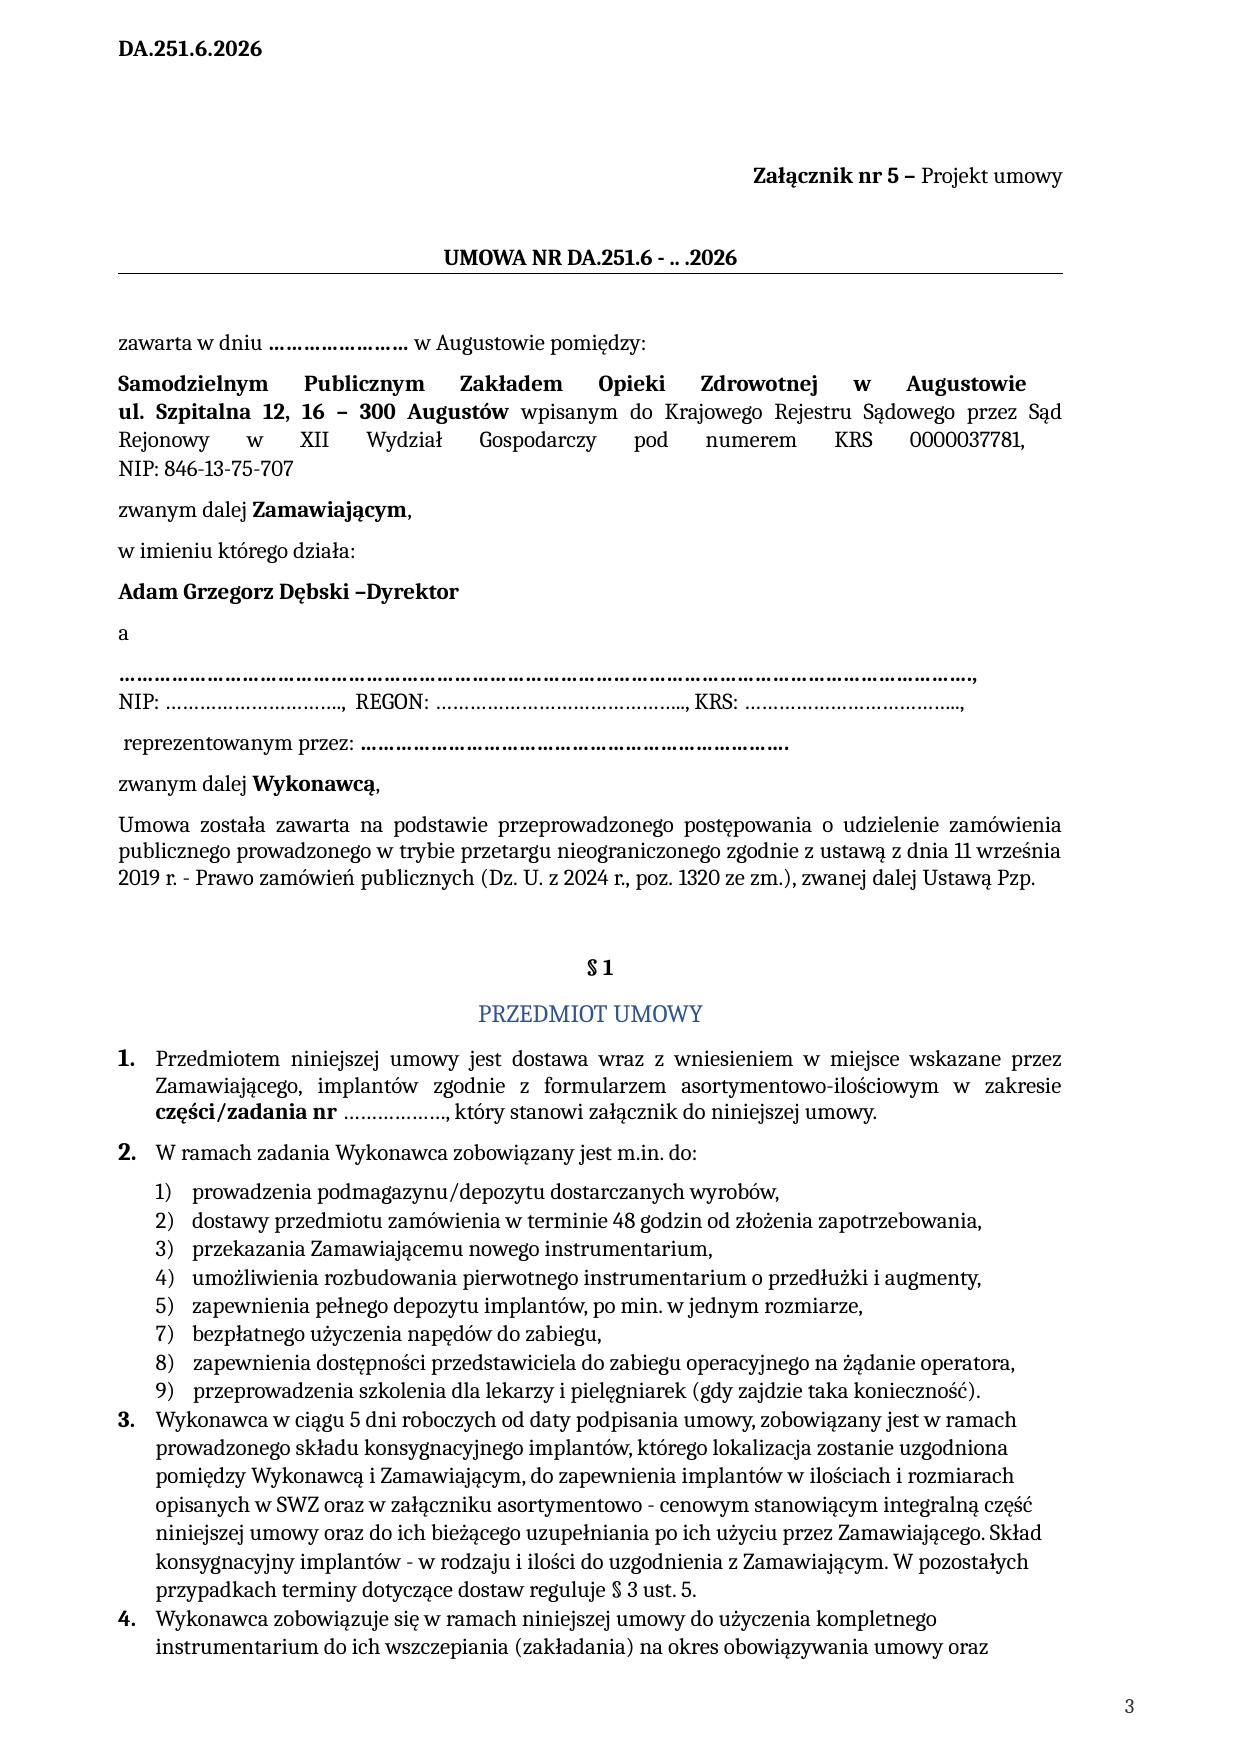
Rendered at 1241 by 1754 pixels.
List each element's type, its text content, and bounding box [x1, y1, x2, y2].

text § 1 [586, 955, 1062, 981]
list W ramach zadania Wykonawca zobowiązany jest m.in. do: [118, 1138, 1062, 1166]
list 5) zapewnienia pełnego depozytu implantów, po min. w jednym rozmiarze, [155, 1293, 1062, 1319]
text Samodzielnym Publicznym Zakładem Opieki Zdrowotnej w Augustowie ul. Szpitalna 12, 16 – 300 Augustów wpisanym do Krajowego Rejestru Sądowego przez Sąd Rejonowy w XII Wydział Gospodarczy pod numerem KRS 0000037781, NIP: 846-13-75-707 [118, 370, 1063, 482]
list 4) umożliwienia rozbudowania pierwotnego instrumentarium o przedłużki i augmenty, [155, 1264, 1062, 1291]
text a [118, 619, 1063, 646]
list 1) prowadzenia podmagazynu/depozytu dostarczanych wyrobów, [155, 1179, 1062, 1205]
text w imieniu którego działa: [118, 537, 1063, 564]
text zwanym dalej Zamawiającym, [118, 497, 1063, 523]
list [118, 1606, 1062, 1660]
subtitle PRZEDMIOT UMOWY [118, 1000, 1062, 1029]
text zawarta w dniu …………………… w Augustowie pomiędzy: [118, 329, 1063, 356]
text UMOWA Nr DA.251.6 - .. .2026 [118, 244, 1063, 273]
text zwanym dalej Wykonawcą, [118, 771, 1063, 797]
list 3) przekazania Zamawiającemu nowego instrumentarium, [155, 1236, 1062, 1262]
text Umowa została zawarta na podstawie przeprowadzonego postępowania o udzielenie zamówienia publicznego prowadzonego w trybie przetargu nieograniczonego zgodnie z ustawą z dnia 11 września 2019 r. - Prawo zamówień publicznych (Dz. U. z 2024 r., poz. 1320 ze zm.), zwanej dalej Ustawą Pzp. [118, 812, 1062, 891]
text ………………………………………………………………………………………………………………………………., NIP: …………………………., REGON: …………………………………….., KRS: ……………………………….., [118, 660, 1063, 715]
text reprezentowanym przez: ………………………………………………………………. [118, 730, 1063, 756]
list 2) dostawy przedmiotu zamówienia w terminie 48 godzin od złożenia zapotrzebowania, [155, 1207, 1062, 1234]
list 7) bezpłatnego użyczenia napędów do zabiegu, [155, 1321, 1062, 1347]
text Adam Grzegorz Dębski –Dyrektor [118, 578, 1063, 605]
list 3. Wykonawca w ciągu 5 dni roboczych od daty podpisania umowy, zobowiązany jest w ramach prowadzonego składu konsygnacyjnego implantów, którego lokalizacja zostanie uzgodniona pomiędzy Wykonawcą i Zamawiającym, do zapewnienia implantów w ilościach i rozmiarach opisanych w SWZ oraz w załączniku asortymentowo - cenowym stanowiącym integralną część niniejszej umowy oraz do ich bieżącego uzupełniania po ich użyciu przez Zamawiającego. Skład konsygnacyjny implantów - w rodzaju i ilości do uzgodnienia z Zamawiającym. W pozostałych przypadkach terminy dotyczące dostaw reguluje § 3 ust. 5. [118, 1406, 1062, 1603]
text Załącznik nr 5 – Projekt umowy [118, 162, 1063, 189]
list 8) zapewnienia dostępności przedstawiciela do zabiegu operacyjnego na żądanie operatora, [155, 1349, 1062, 1376]
list Przedmiotem niniejszej umowy jest dostawa wraz z wniesieniem w miejsce wskazane przez Zamawiającego, implantów zgodnie z formularzem asortymentowo-ilościowym w zakresie części/zadania nr ………………, który stanowi załącznik do niniejszej umowy. [118, 1044, 1062, 1125]
list 9) przeprowadzenia szkolenia dla lekarzy i pielęgniarek (gdy zajdzie taka konieczność). [155, 1378, 1062, 1404]
